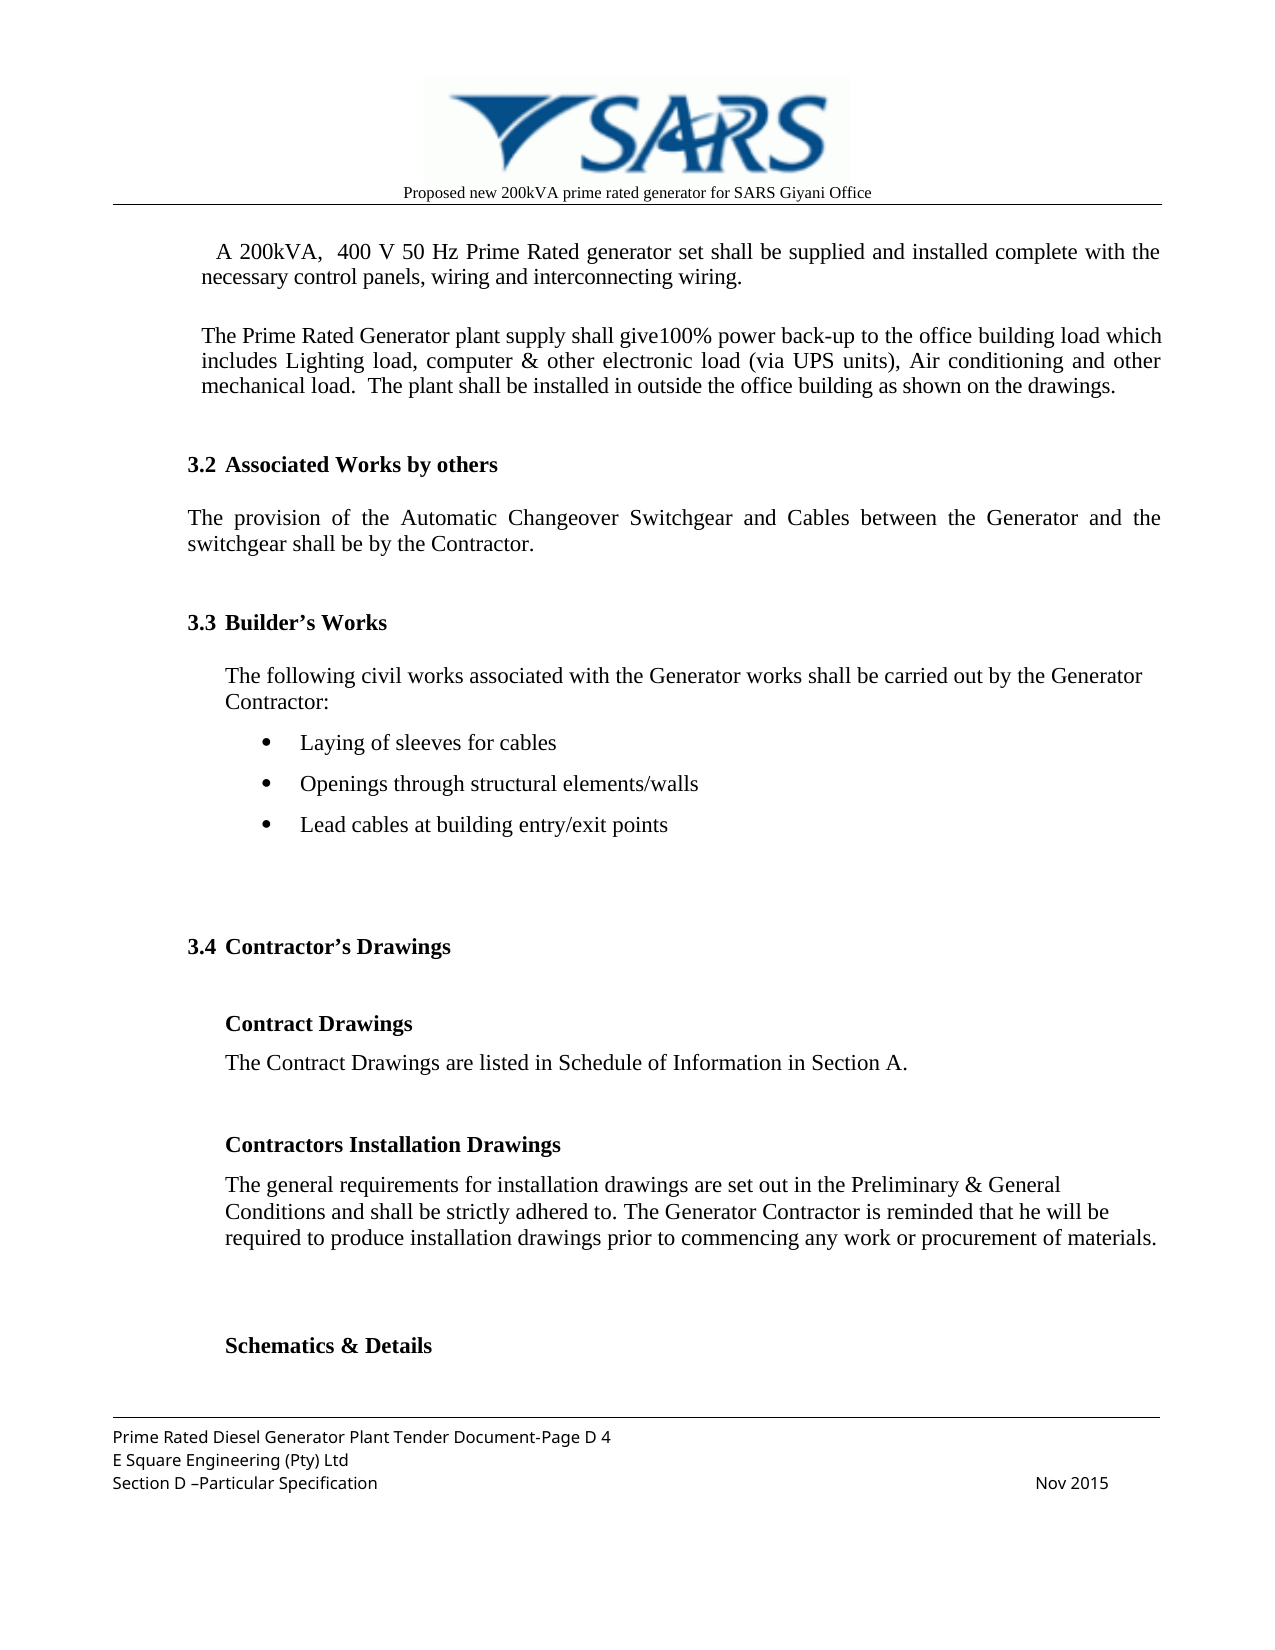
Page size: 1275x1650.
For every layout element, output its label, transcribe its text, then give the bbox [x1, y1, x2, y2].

list Lead cables at building entry/exit points [262, 811, 1162, 837]
text Contractors Installation Drawings [225, 1131, 1162, 1157]
text The general requirements for installation drawings are set out in the Preliminary & General Conditions and shall be strictly adhered to. The Generator Contractor is reminded that he will be required to produce installation drawings prior to commencing any work or procurement of materials. [225, 1172, 1162, 1251]
picture [423, 75, 852, 184]
text The provision of the Automatic Changeover Switchgear and Cables between the Generator and the switchgear shall be by the Contractor. [187, 504, 1162, 557]
text A 200kVA, 400 V 50 Hz Prime Rated generator set shall be supplied and installed complete with the necessary control panels, wiring and interconnecting wiring. [112, 239, 1162, 289]
text Schematics & Details [225, 1332, 1162, 1358]
list Contract Drawings [225, 1011, 1162, 1037]
text The following civil works associated with the Generator works shall be carried out by the Generator Contractor: [225, 662, 1162, 715]
list Laying of sleeves for cables [262, 729, 1162, 756]
text The Contract Drawings are listed in Schedule of Information in Section A. [225, 1049, 1162, 1076]
list Openings through structural elements/walls [262, 770, 1162, 796]
list Associated Works by others [187, 451, 1162, 478]
list Contractor’s Drawings [187, 933, 1162, 959]
list Builder’s Works [187, 609, 1162, 636]
text The Prime Rated Generator plant supply shall give100% power back-up to the office building load which includes Lighting load, computer & other electronic load (via UPS units), Air conditioning and other mechanical load. The plant shall be installed in outside the office building as shown on the drawings. [112, 323, 1162, 398]
